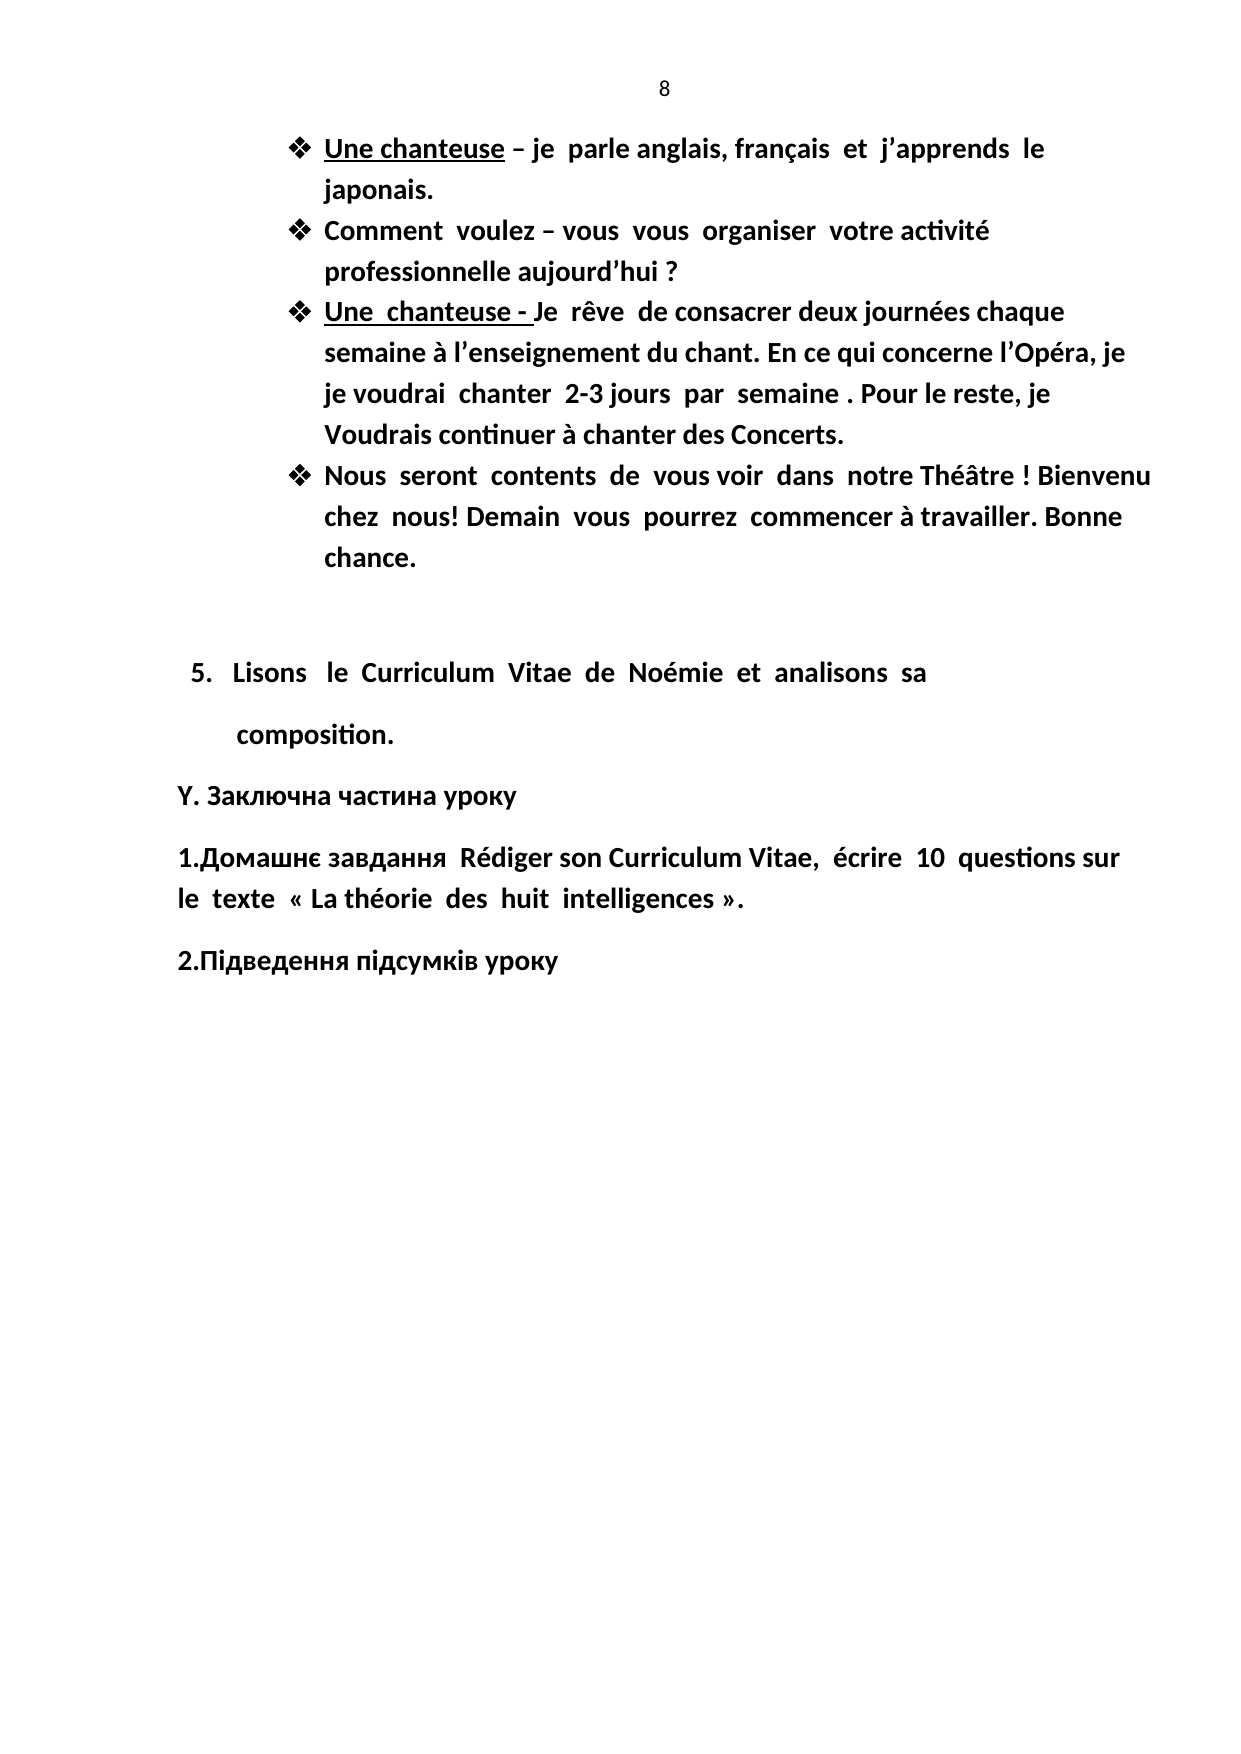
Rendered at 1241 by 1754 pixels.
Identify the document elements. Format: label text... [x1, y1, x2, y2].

list Nous seront contents de vous voir dans notre Théâtre ! Bienvenu chez nous! Demain vous pourrez commencer à travailler. Bonne chance. [287, 457, 1152, 575]
text Y. Заключна частина уроку [177, 777, 1152, 813]
text 1.Домашнє завдання Rédiger son Curriculum Vitae, écrire 10 questions sur le texte « La théorie des huit intelligences ». [177, 839, 1152, 916]
text 5. Lisons le Curriculum Vitae de Noémie et analisons sa [177, 654, 1152, 689]
list Voudrais continuer à chanter des Concerts. [324, 416, 1152, 452]
text composition. [177, 716, 1152, 751]
list professionnelle aujourd’hui ? [324, 253, 1152, 288]
list Une chanteuse - Je rêve de consacrer deux journées chaque semaine à l’enseignement du chant. En ce qui concerne l’Opéra, je je voudrai chanter 2-3 jours par semaine . Pour le reste, je [287, 293, 1152, 411]
text 2.Підведення підсумків уроку [177, 942, 1152, 978]
list Comment voulez – vous vous organiser votre activité [287, 212, 1152, 247]
list Une chanteuse – je parle anglais, français et j’apprends le japonais. [287, 130, 1152, 206]
